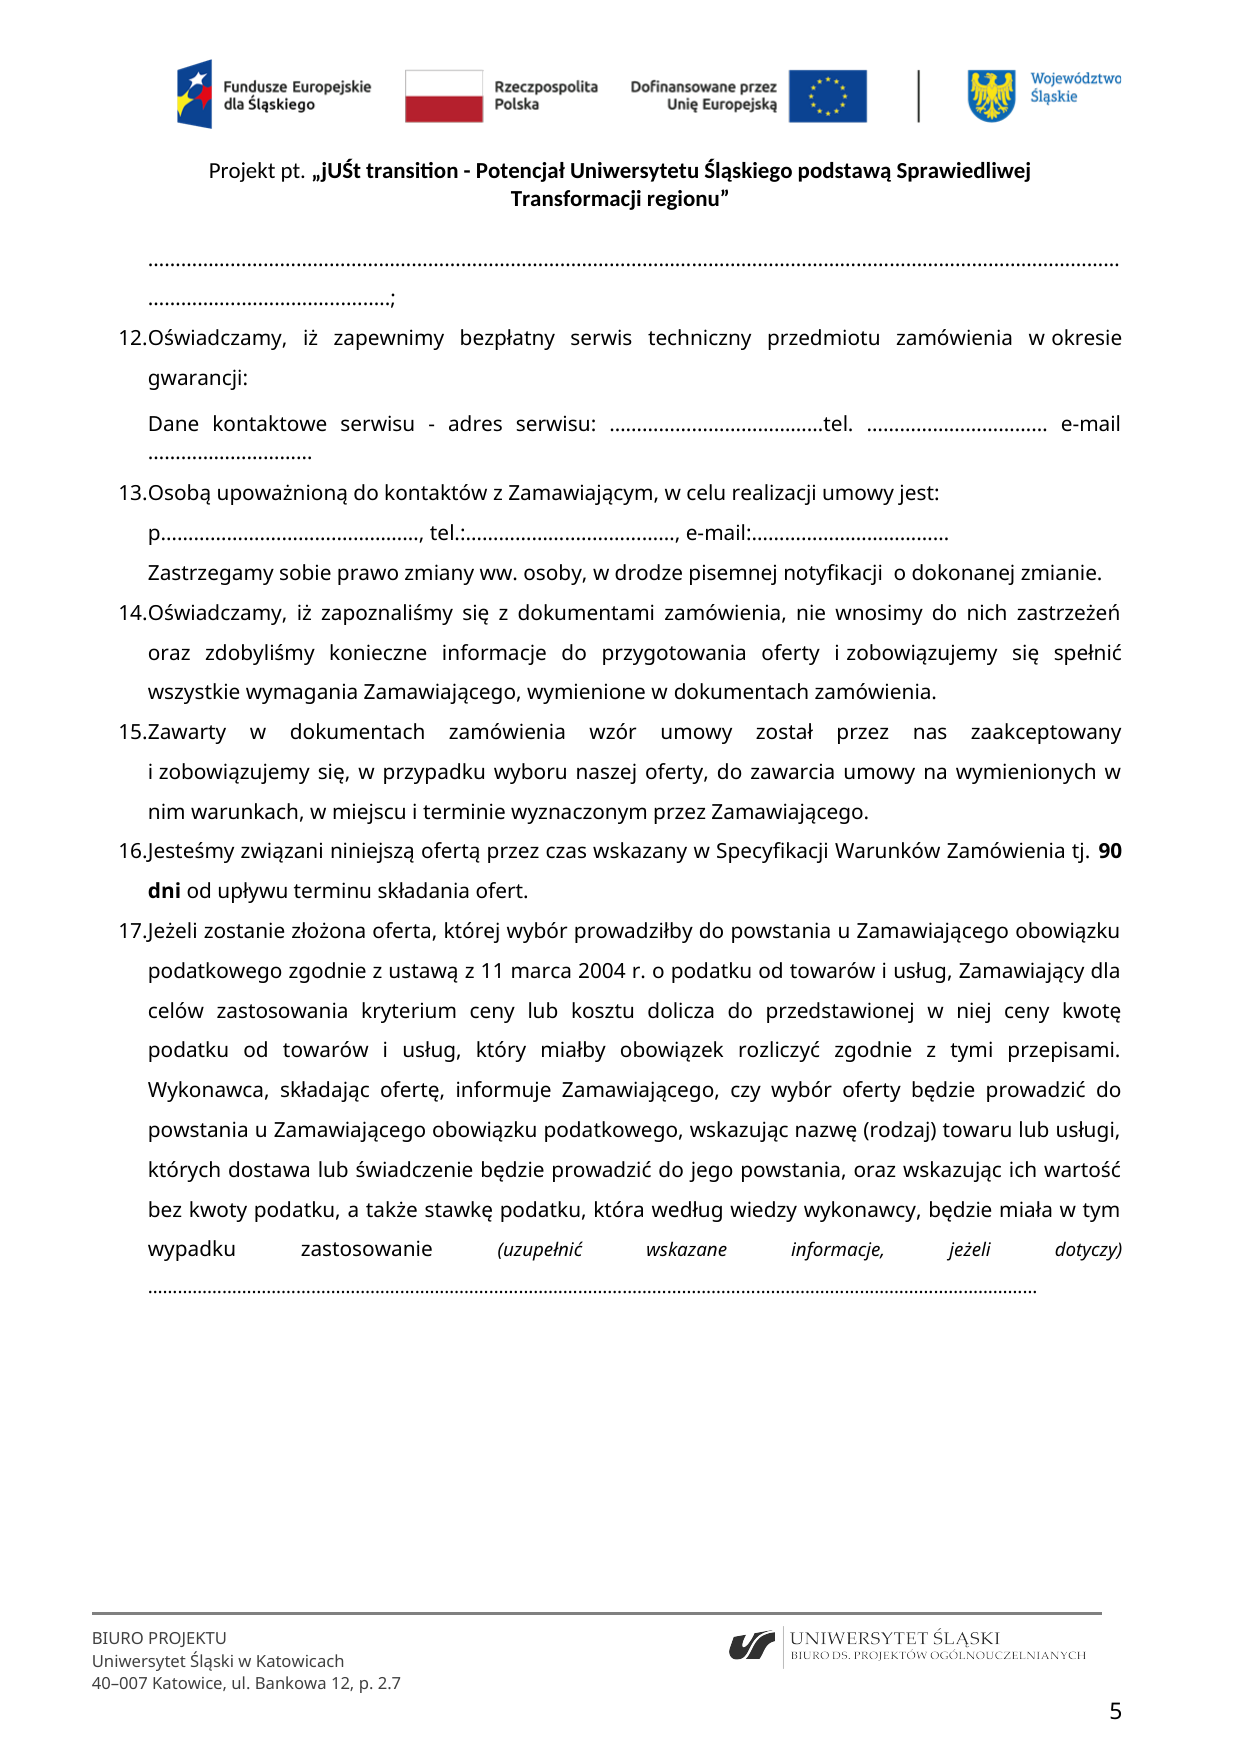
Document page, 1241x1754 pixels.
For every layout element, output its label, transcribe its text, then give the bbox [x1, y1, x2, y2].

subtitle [118, 244, 1122, 312]
text Dane kontaktowe serwisu - adres serwisu: …………………………………tel. …………………………… e-mail ………………………… [148, 409, 1122, 466]
subtitle Jesteśmy związani niniejszą ofertą przez czas wskazany w Specyfikacji Warunków Zamówienia tj. 90 dni od upływu terminu składania ofert. [118, 837, 1122, 905]
subtitle Zawarty w dokumentach zamówienia wzór umowy został przez nas zaakceptowany i zobowiązujemy się, w przypadku wyboru naszej oferty, do zawarcia umowy na wymienionych w nim warunkach, w miejscu i terminie wyznaczonym przez Zamawiającego. [118, 717, 1122, 825]
picture [177, 59, 1122, 129]
subtitle Oświadczamy, iż zapewnimy bezpłatny serwis techniczny przedmiotu zamówienia w okresie gwarancji: [118, 323, 1122, 391]
subtitle Zastrzegamy sobie prawo zmiany ww. osoby, w drodze pisemnej notyfikacji o dokonanej zmianie. [148, 558, 1122, 586]
subtitle Osobą upoważnioną do kontaktów z Zamawiającym, w celu realizacji umowy jest: [118, 478, 1122, 507]
subtitle p……………….………….……………, tel.:………………..………...……, e-mail:……………………………… [148, 518, 1122, 547]
subtitle Jeżeli zostanie złożona oferta, której wybór prowadziłby do powstania u Zamawiającego obowiązku podatkowego zgodnie z ustawą z 11 marca 2004 r. o podatku od towarów i usług, Zamawiający dla celów zastosowania kryterium ceny lub kosztu dolicza do przedstawionej w niej ceny kwotę podatku od towarów i usług, który miałby obowiązek rozliczyć zgodnie z tymi przepisami. Wykonawca, składając ofertę, informuje Zamawiającego, czy wybór oferty będzie prowadzić do powstania u Zamawiającego obowiązku podatkowego, wskazując nazwę (rodzaj) towaru lub usługi, których dostawa lub świadczenie będzie prowadzić do jego powstania, oraz wskazując ich wartość bez kwoty podatku, a także stawkę podatku, która według wiedzy wykonawcy, będzie miała w tym wypadku zastosowanie (uzupełnić wskazane informacje, jeżeli dotyczy) ……………………………………………………………………………………………………………………………………………………………… [118, 916, 1122, 1299]
subtitle Oświadczamy, iż zapoznaliśmy się z dokumentami zamówienia, nie wnosimy do nich zastrzeżeń oraz zdobyliśmy konieczne informacje do przygotowania oferty i zobowiązujemy się spełnić wszystkie wymagania Zamawiającego, wymienione w dokumentach zamówienia. [118, 598, 1122, 706]
